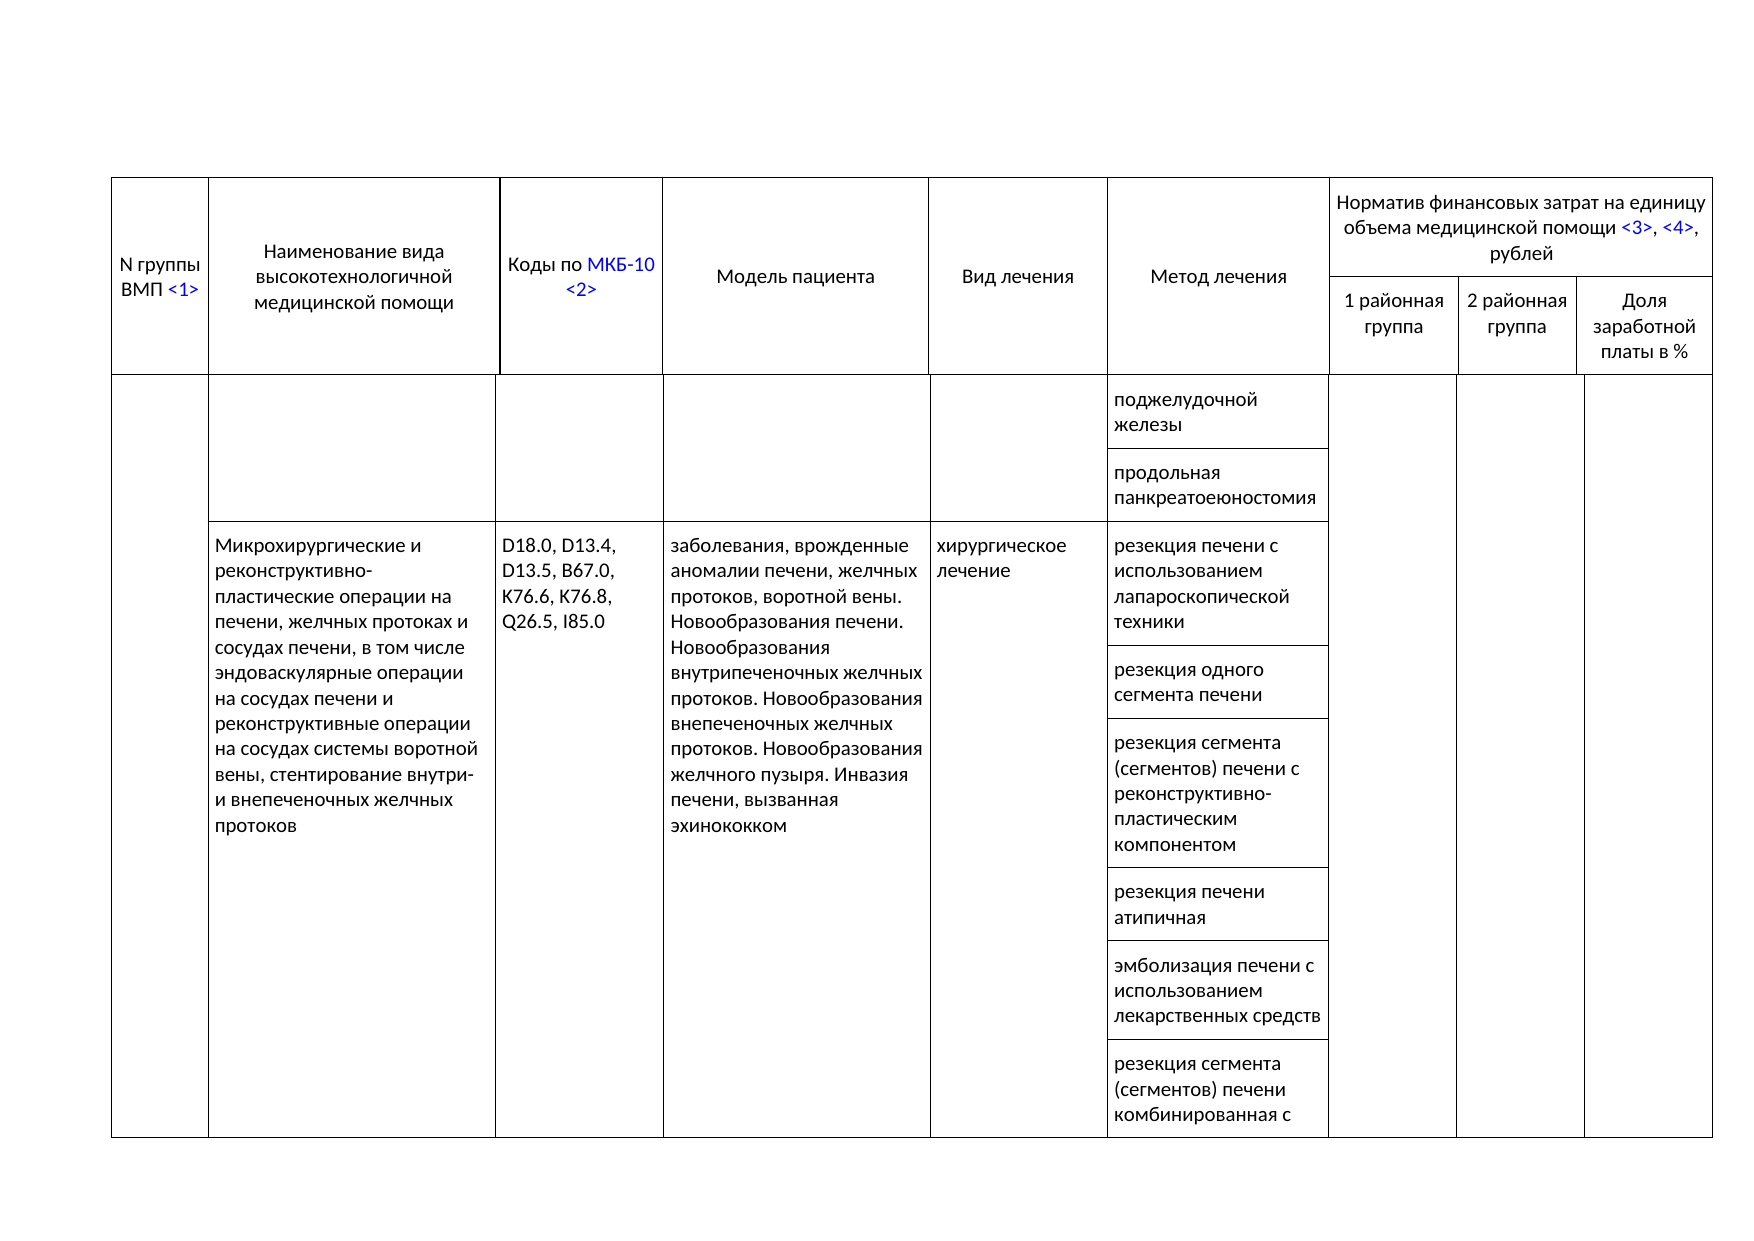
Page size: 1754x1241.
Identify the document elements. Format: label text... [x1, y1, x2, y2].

table_header Вид лечения [929, 178, 1107, 374]
table_cell 1 районная группа [1330, 277, 1458, 374]
table_header Норматив финансовых затрат на единицу объема медицинской помощи <3>, <4>, рублей [1330, 178, 1712, 276]
table_cell резекция печени с использованием лапароскопической техники [1108, 522, 1328, 644]
table_header Коды по МКБ-10 <2> [501, 178, 662, 374]
table_header Метод лечения [1108, 178, 1329, 374]
table_cell D18.0, D13.4, D13.5, B67.0, K76.6, K76.8, Q26.5, I85.0 [496, 522, 663, 1137]
table_cell продольная панкреатоеюностомия [1108, 449, 1328, 521]
table_cell Микрохирургические и реконструктивно-пластические операции на печени, желчных протоках и сосудах печени, в том числе эндоваскулярные операции на сосудах печени и реконструктивные операции на сосудах системы воротной вены, стентирование внутри- и внепеченочных желчных протоков [209, 522, 495, 1137]
table_cell резекция одного сегмента печени [1108, 646, 1328, 718]
table_header Наименование вида высокотехнологичной медицинской помощи [209, 178, 499, 374]
table_cell резекция печени атипичная [1108, 868, 1328, 940]
table_cell заболевания, врожденные аномалии печени, желчных протоков, воротной вены. Новообразования печени. Новообразования внутрипеченочных желчных протоков. Новообразования внепеченочных желчных протоков. Новообразования желчного пузыря. Инвазия печени, вызванная эхинококком [664, 522, 930, 1137]
table_cell резекция сегмента (сегментов) печени с реконструктивно-пластическим компонентом [1108, 719, 1328, 867]
table_header Модель пациента [663, 178, 928, 374]
table_header N группы ВМП <1> [112, 178, 208, 374]
table_cell 2 районная группа [1459, 277, 1576, 374]
table_cell хирургическое лечение [931, 522, 1107, 1137]
table_cell эмболизация печени с использованием лекарственных средств [1108, 941, 1328, 1039]
table_cell Доля заработной платы в % [1577, 277, 1712, 374]
table_cell резекция сегмента (сегментов) печени комбинированная с ангиопластикой [1108, 1040, 1328, 1137]
table_cell субтотальная резекция головки поджелудочной железы [1108, 375, 1328, 447]
